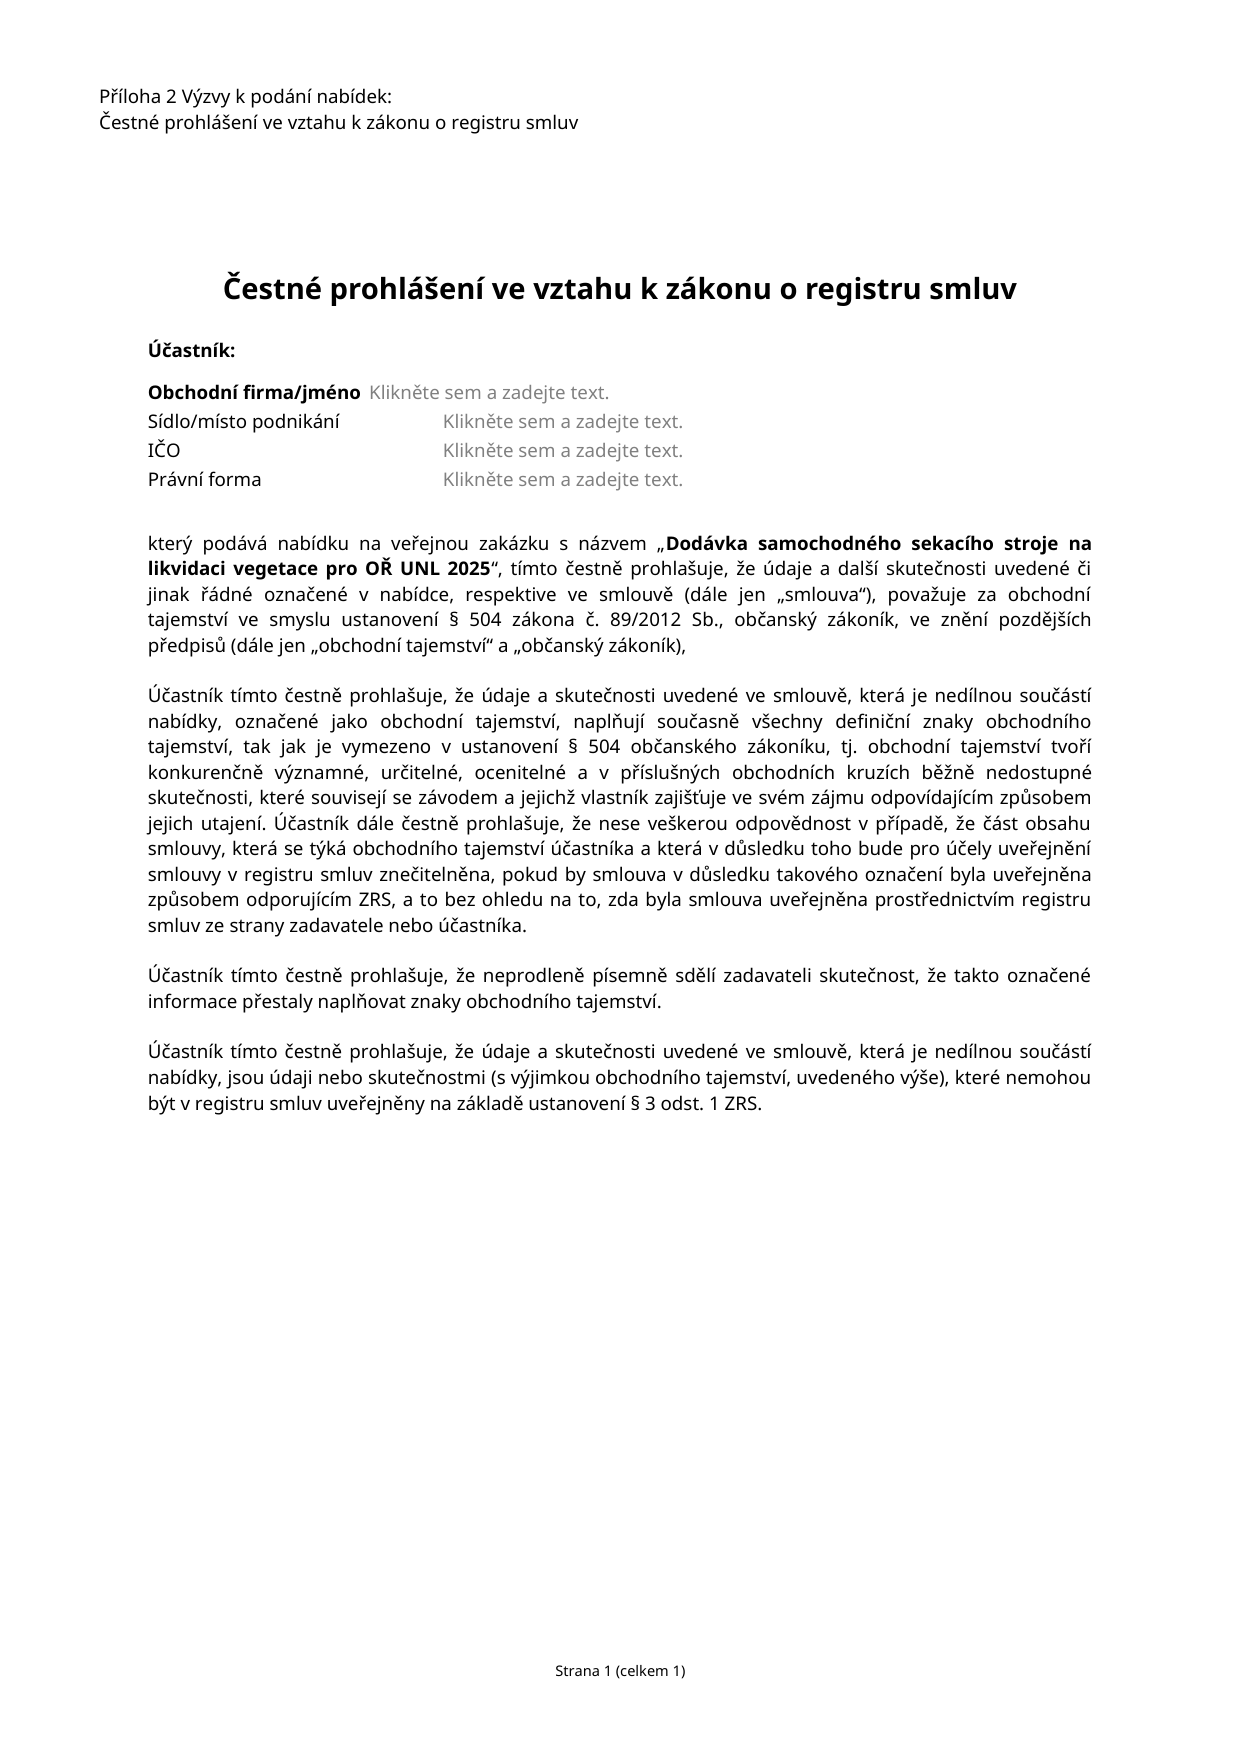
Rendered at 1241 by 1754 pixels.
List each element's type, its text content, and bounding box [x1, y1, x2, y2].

text Účastník tímto čestně prohlašuje, že neprodleně písemně sdělí zadavateli skutečnost, že takto označené informace přestaly naplňovat znaky obchodního tajemství. [148, 963, 1093, 1014]
text který podává nabídku na veřejnou zakázku s názvem „Dodávka samochodného sekacího stroje na likvidaci vegetace pro OŘ UNL 2025“, tímto čestně prohlašuje, že údaje a další skutečnosti uvedené či jinak řádné označené v nabídce, respektive ve smlouvě (dále jen „smlouva“), považuje za obchodní tajemství ve smyslu ustanovení § 504 zákona č. 89/2012 Sb., občanský zákoník, ve znění pozdějších předpisů (dále jen „obchodní tajemství“ a „občanský zákoník), [148, 530, 1093, 658]
text Účastník: [148, 333, 1093, 364]
text Obchodní firma/jméno [148, 376, 1093, 405]
text Sídlo/místo podnikání [148, 405, 1093, 434]
text IČO [148, 434, 1093, 463]
text Účastník tímto čestně prohlašuje, že údaje a skutečnosti uvedené ve smlouvě, která je nedílnou součástí nabídky, jsou údaji nebo skutečnostmi (s výjimkou obchodního tajemství, uvedeného výše), které nemohou být v registru smluv uveřejněny na základě ustanovení § 3 odst. 1 ZRS. [148, 1039, 1093, 1115]
text Právní forma [148, 463, 1093, 492]
title Čestné prohlášení ve vztahu k zákonu o registru smluv [148, 268, 1093, 308]
text Účastník tímto čestně prohlašuje, že údaje a skutečnosti uvedené ve smlouvě, která je nedílnou součástí nabídky, označené jako obchodní tajemství, naplňují současně všechny definiční znaky obchodního tajemství, tak jak je vymezeno v ustanovení § 504 občanského zákoníku, tj. obchodní tajemství tvoří konkurenčně významné, určitelné, ocenitelné a v příslušných obchodních kruzích běžně nedostupné skutečnosti, které souvisejí se závodem a jejichž vlastník zajišťuje ve svém zájmu odpovídajícím způsobem jejich utajení. Účastník dále čestně prohlašuje, že nese veškerou odpovědnost v případě, že část obsahu smlouvy, která se týká obchodního tajemství účastníka a která v důsledku toho bude pro účely uveřejnění smlouvy v registru smluv znečitelněna, pokud by smlouva v důsledku takového označení byla uveřejněna způsobem odporujícím ZRS, a to bez ohledu na to, zda byla smlouva uveřejněna prostřednictvím registru smluv ze strany zadavatele nebo účastníka. [148, 683, 1093, 938]
